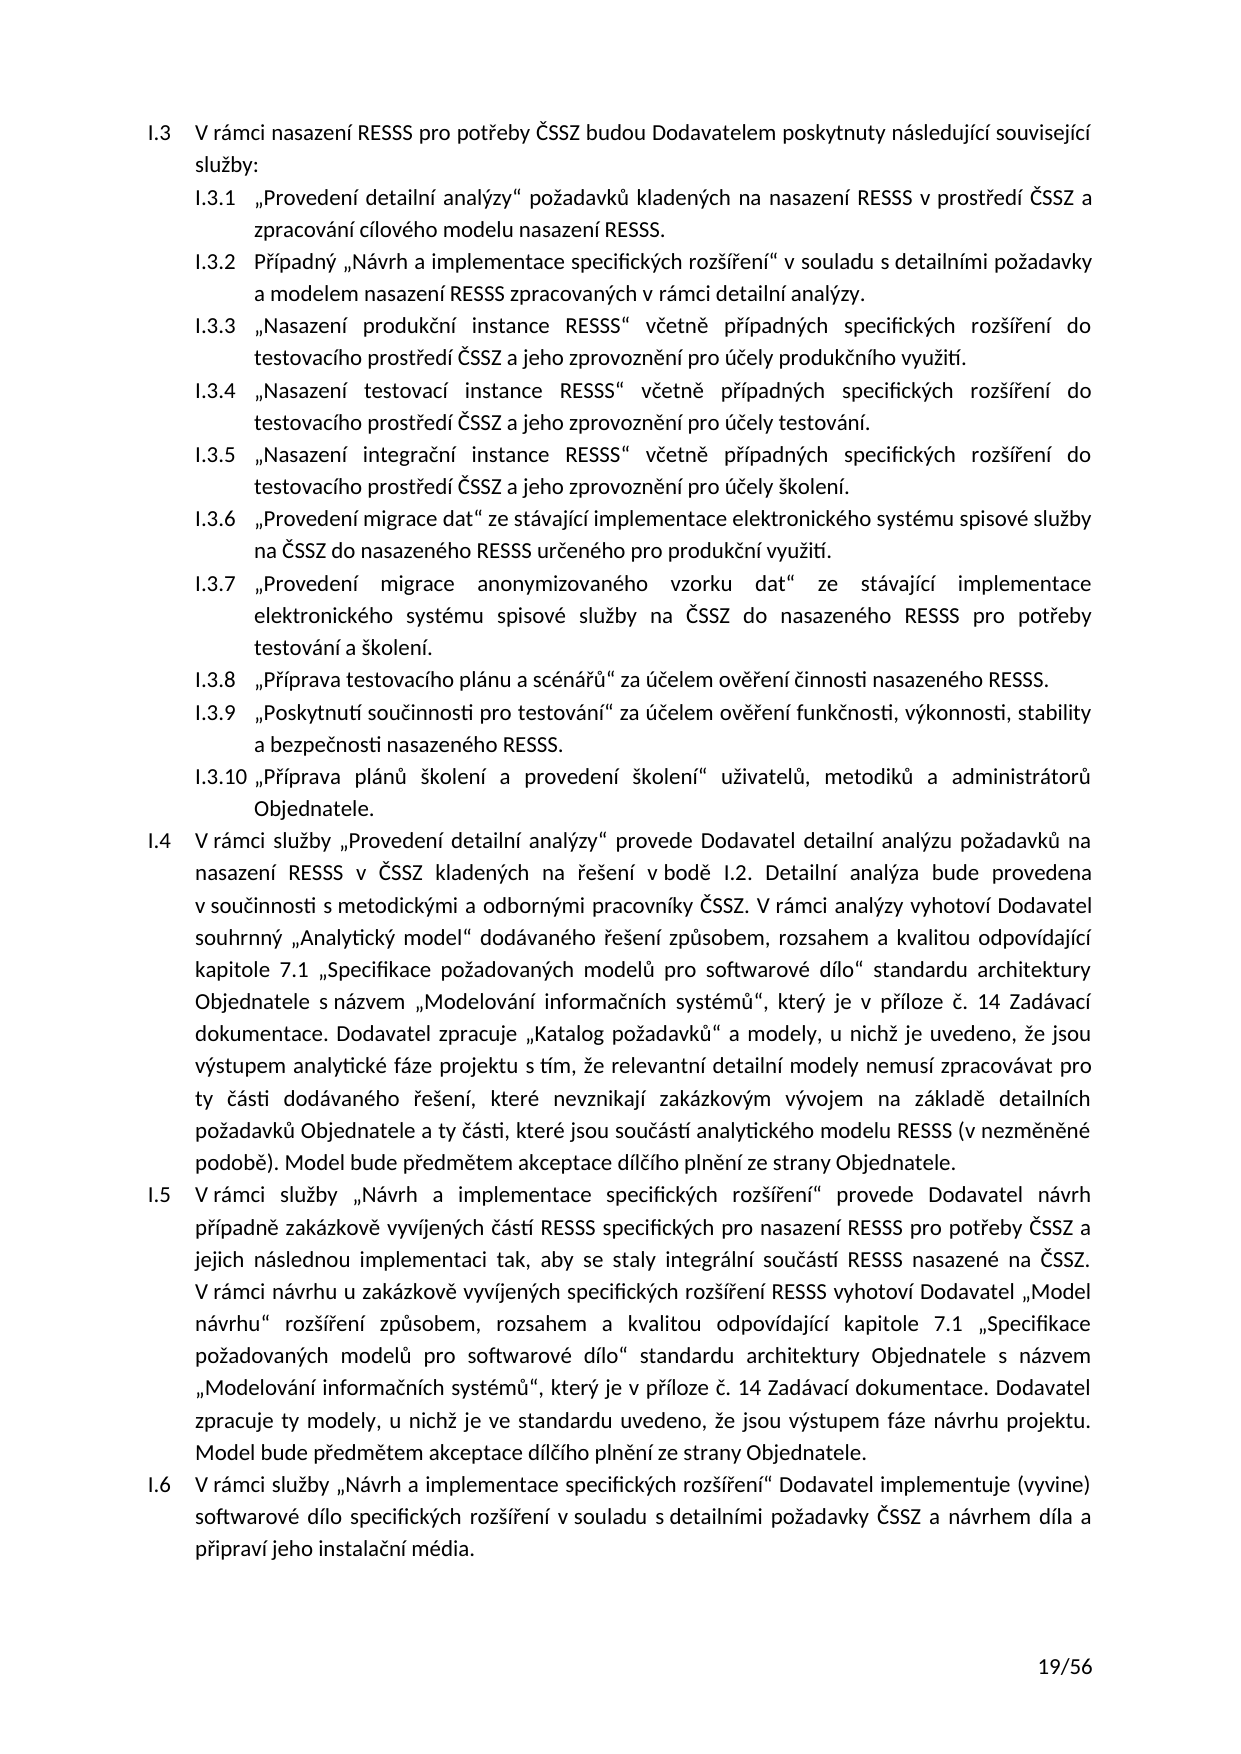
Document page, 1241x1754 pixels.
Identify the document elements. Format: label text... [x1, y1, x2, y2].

list „Příprava plánů školení a provedení školení“ uživatelů, metodiků a administrátorů Objednatele. [195, 762, 1093, 822]
list „Nasazení integrační instance RESSS“ včetně případných specifických rozšíření do testovacího prostředí ČSSZ a jeho zprovoznění pro účely školení. [195, 440, 1093, 500]
list „Provedení detailní analýzy“ požadavků kladených na nasazení RESSS v prostředí ČSSZ a zpracování cílového modelu nasazení RESSS. [195, 183, 1093, 243]
list „Nasazení produkční instance RESSS“ včetně případných specifických rozšíření do testovacího prostředí ČSSZ a jeho zprovoznění pro účely produkčního využití. [195, 311, 1093, 372]
list V rámci nasazení RESSS pro potřeby ČSSZ budou Dodavatelem poskytnuty následující související služby: [148, 118, 1093, 178]
list „Příprava testovacího plánu a scénářů“ za účelem ověření činnosti nasazeného RESSS. [195, 665, 1093, 693]
list „Provedení migrace dat“ ze stávající implementace elektronického systému spisové služby na ČSSZ do nasazeného RESSS určeného pro produkční využití. [195, 504, 1093, 565]
list „Provedení migrace anonymizovaného vzorku dat“ ze stávající implementace elektronického systému spisové služby na ČSSZ do nasazeného RESSS pro potřeby testování a školení. [195, 569, 1093, 661]
list V rámci služby „Provedení detailní analýzy“ provede Dodavatel detailní analýzu požadavků na nasazení RESSS v ČSSZ kladených na řešení v bodě 1.2. Detailní analýza bude provedena v součinnosti s metodickými a odbornými pracovníky ČSSZ. V rámci analýzy vyhotoví Dodavatel souhrnný „Analytický model“ dodávaného řešení způsobem, rozsahem a kvalitou odpovídající kapitole 7.1 „Specifikace požadovaných modelů pro softwarové dílo“ standardu architektury Objednatele s názvem „Modelování informačních systémů“, který je v příloze č. 14 Zadávací dokumentace. Dodavatel zpracuje „Katalog požadavků“ a modely, u nichž je uvedeno, že jsou výstupem analytické fáze projektu s tím, že relevantní detailní modely nemusí zpracovávat pro ty části dodávaného řešení, které nevznikají zakázkovým vývojem na základě detailních požadavků Objednatele a ty části, které jsou součástí analytického modelu RESSS (v nezměněné podobě). Model bude předmětem akceptace dílčího plnění ze strany Objednatele. [148, 826, 1093, 1176]
list Případný „Návrh a implementace specifických rozšíření“ v souladu s detailními požadavky a modelem nasazení RESSS zpracovaných v rámci detailní analýzy. [195, 247, 1093, 307]
list V rámci služby „Návrh a implementace specifických rozšíření“ provede Dodavatel návrh případně zakázkově vyvíjených částí RESSS specifických pro nasazení RESSS pro potřeby ČSSZ a jejich následnou implementaci tak, aby se staly integrální součástí RESSS nasazené na ČSSZ. V rámci návrhu u zakázkově vyvíjených specifických rozšíření RESSS vyhotoví Dodavatel „Model návrhu“ rozšíření způsobem, rozsahem a kvalitou odpovídající kapitole 7.1 „Specifikace požadovaných modelů pro softwarové dílo“ standardu architektury Objednatele s názvem „Modelování informačních systémů“, který je v příloze č. 14 Zadávací dokumentace. Dodavatel zpracuje ty modely, u nichž je ve standardu uvedeno, že jsou výstupem fáze návrhu projektu. Model bude předmětem akceptace dílčího plnění ze strany Objednatele. [148, 1180, 1093, 1466]
list „Nasazení testovací instance RESSS“ včetně případných specifických rozšíření do testovacího prostředí ČSSZ a jeho zprovoznění pro účely testování. [195, 376, 1093, 436]
list V rámci služby „Návrh a implementace specifických rozšíření“ Dodavatel implementuje (vyvine) softwarové dílo specifických rozšíření v souladu s detailními požadavky ČSSZ a návrhem díla a připraví jeho instalační média. [148, 1470, 1093, 1562]
list „Poskytnutí součinnosti pro testování“ za účelem ověření funkčnosti, výkonnosti, stability a bezpečnosti nasazeného RESSS. [195, 698, 1093, 758]
